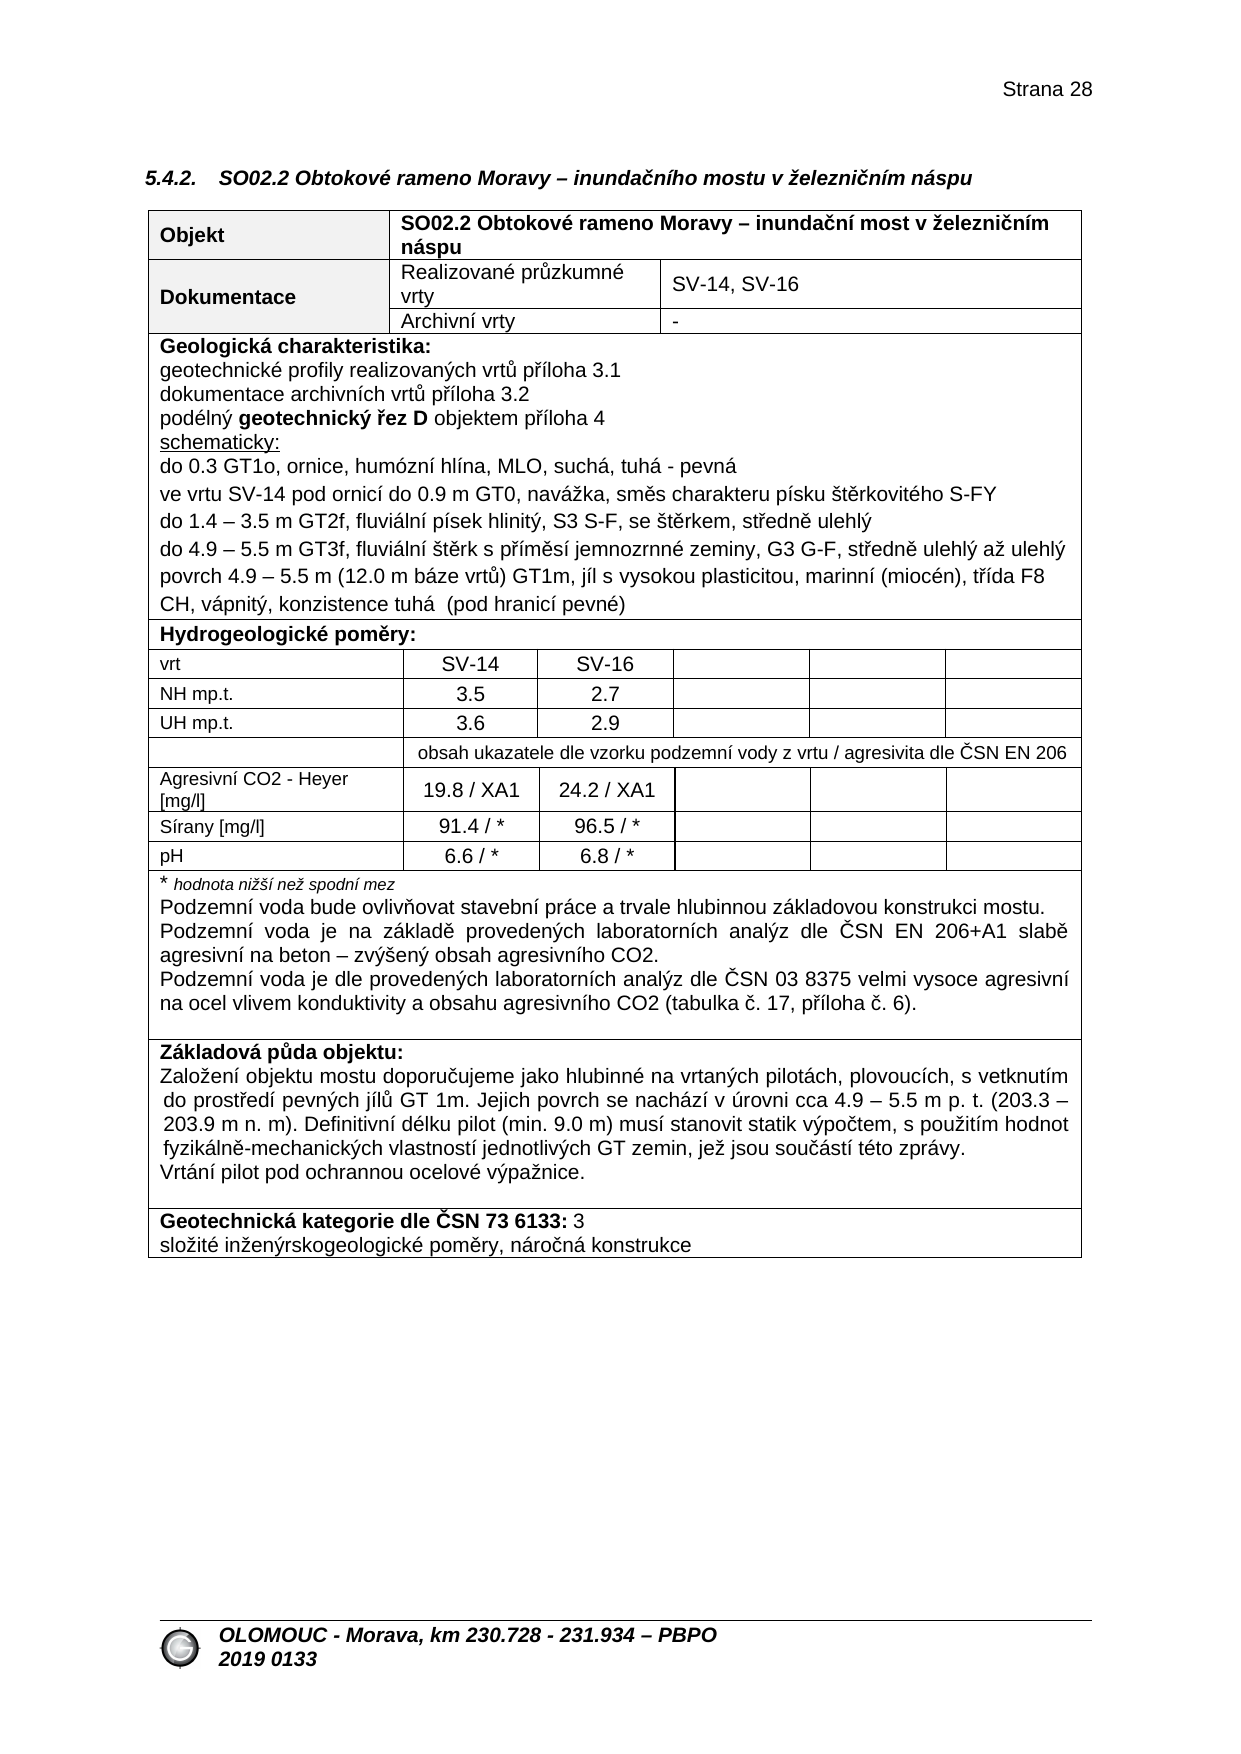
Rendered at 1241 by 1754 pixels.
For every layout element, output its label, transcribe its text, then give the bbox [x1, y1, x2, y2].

table_cell [947, 842, 1081, 870]
table_cell [149, 738, 403, 767]
table_cell 2.7 [538, 679, 673, 708]
table_cell Sírany [mg/l] [149, 812, 403, 841]
table_cell Agresivní CO2 - Heyer [mg/l] [149, 768, 403, 811]
table_cell [676, 812, 810, 841]
table_cell 19.8 / XA1 [404, 768, 539, 811]
table_cell 96.5 / * [540, 812, 674, 841]
table_cell SV-14, SV-16 [661, 260, 1081, 308]
table_cell [947, 812, 1081, 841]
subtitle SO02.2 Obtokové rameno Moravy – inundačního mostu v železničním náspu [145, 165, 1092, 189]
table_cell Archivní vrty [390, 309, 660, 333]
table_cell SV-14 [404, 650, 537, 678]
table_cell 91.4 / * [404, 812, 539, 841]
table_cell 3.5 [404, 679, 537, 708]
table_cell [811, 842, 946, 870]
table_cell Geologická charakteristika: geotechnické profily realizovaných vrtů příloha 3.1 dokumentace archivních vrtů příloha 3.2 podélný geotechnický řez D objektem příloha 4 schematicky: do 0.3 GT1o, ornice, humózní hlína, MLO, suchá, tuhá - pevná ve vrtu SV-14 pod ornicí do 0.9 m GT0, navážka, směs charakteru písku štěrkovitého S-FY do 1.4 – 3.5 m GT2f, fluviální písek hlinitý, S3 S-F, se štěrkem, středně ulehlý do 4.9 – 5.5 m GT3f, fluviální štěrk s příměsí jemnozrnné zeminy, G3 G-F, středně ulehlý až ulehlý povrch 4.9 – 5.5 m (12.0 m báze vrtů) GT1m, jíl s vysokou plasticitou, marinní (miocén), třída F8 CH, vápnitý, konzistence tuhá (pod hranicí pevné) [149, 334, 1081, 619]
table_cell [946, 650, 1081, 678]
picture [159, 1627, 201, 1669]
table_cell UH mp.t. [149, 709, 403, 737]
table_cell [946, 709, 1081, 737]
table_cell [946, 679, 1081, 708]
table_cell [674, 709, 809, 737]
table_cell [676, 842, 810, 870]
table_cell Realizované průzkumné vrty [390, 260, 660, 308]
table_cell Základová půda objektu: Založení objektu mostu doporučujeme jako hlubinné na vrtaných pilotách, plovoucích, s vetknutím do prostředí pevných jílů GT 1m. Jejich povrch se nachází v úrovni cca 4.9 – 5.5 m p. t. (203.3 – 203.9 m n. m). Definitivní délku pilot (min. 9.0 m) musí stanovit statik výpočtem, s použitím hodnot fyzikálně-mechanických vlastností jednotlivých GT zemin, jež jsou součástí této zprávy. Vrtání pilot pod ochrannou ocelové výpažnice. [149, 1040, 1081, 1208]
table_cell pH [149, 842, 403, 870]
table_cell obsah ukazatele dle vzorku podzemní vody z vrtu / agresivita dle ČSN EN 206 [404, 738, 1081, 767]
table_cell [810, 679, 945, 708]
table_cell [674, 650, 809, 678]
table_header Objekt [149, 211, 389, 259]
table_cell [810, 709, 945, 737]
table_cell [810, 650, 945, 678]
table_cell 6.8 / * [540, 842, 674, 870]
table_cell [947, 768, 1081, 811]
table_cell Geotechnická kategorie dle ČSN 73 6133: 3 složité inženýrskogeologické poměry, náročná konstrukce [149, 1209, 1081, 1257]
table_header SO02.2 Obtokové rameno Moravy – inundační most v železničním náspu [390, 211, 1081, 259]
table_cell SV-16 [538, 650, 673, 678]
table_cell 24.2 / XA1 [540, 768, 674, 811]
table_cell 6.6 / * [404, 842, 539, 870]
table_cell [676, 768, 810, 811]
table_cell Dokumentace [149, 260, 389, 333]
table_cell - [661, 309, 1081, 333]
table_cell NH mp.t. [149, 679, 403, 708]
table_cell vrt [149, 650, 403, 678]
table_cell Hydrogeologické poměry: [149, 620, 1081, 648]
table_cell 2.9 [538, 709, 673, 737]
table_cell * hodnota nižší než spodní mez Podzemní voda bude ovlivňovat stavební práce a trvale hlubinnou základovou konstrukci mostu. Podzemní voda je na základě provedených laboratorních analýz dle ČSN EN 206+A1 slabě agresivní na beton – zvýšený obsah agresivního CO2. Podzemní voda je dle provedených laboratorních analýz dle ČSN 03 8375 velmi vysoce agresivní na ocel vlivem konduktivity a obsahu agresivního CO2 (tabulka č. 17, příloha č. 6). [149, 871, 1081, 1039]
table_cell [811, 812, 946, 841]
table_cell 3.6 [404, 709, 537, 737]
table_cell [674, 679, 809, 708]
table_cell [811, 768, 946, 811]
